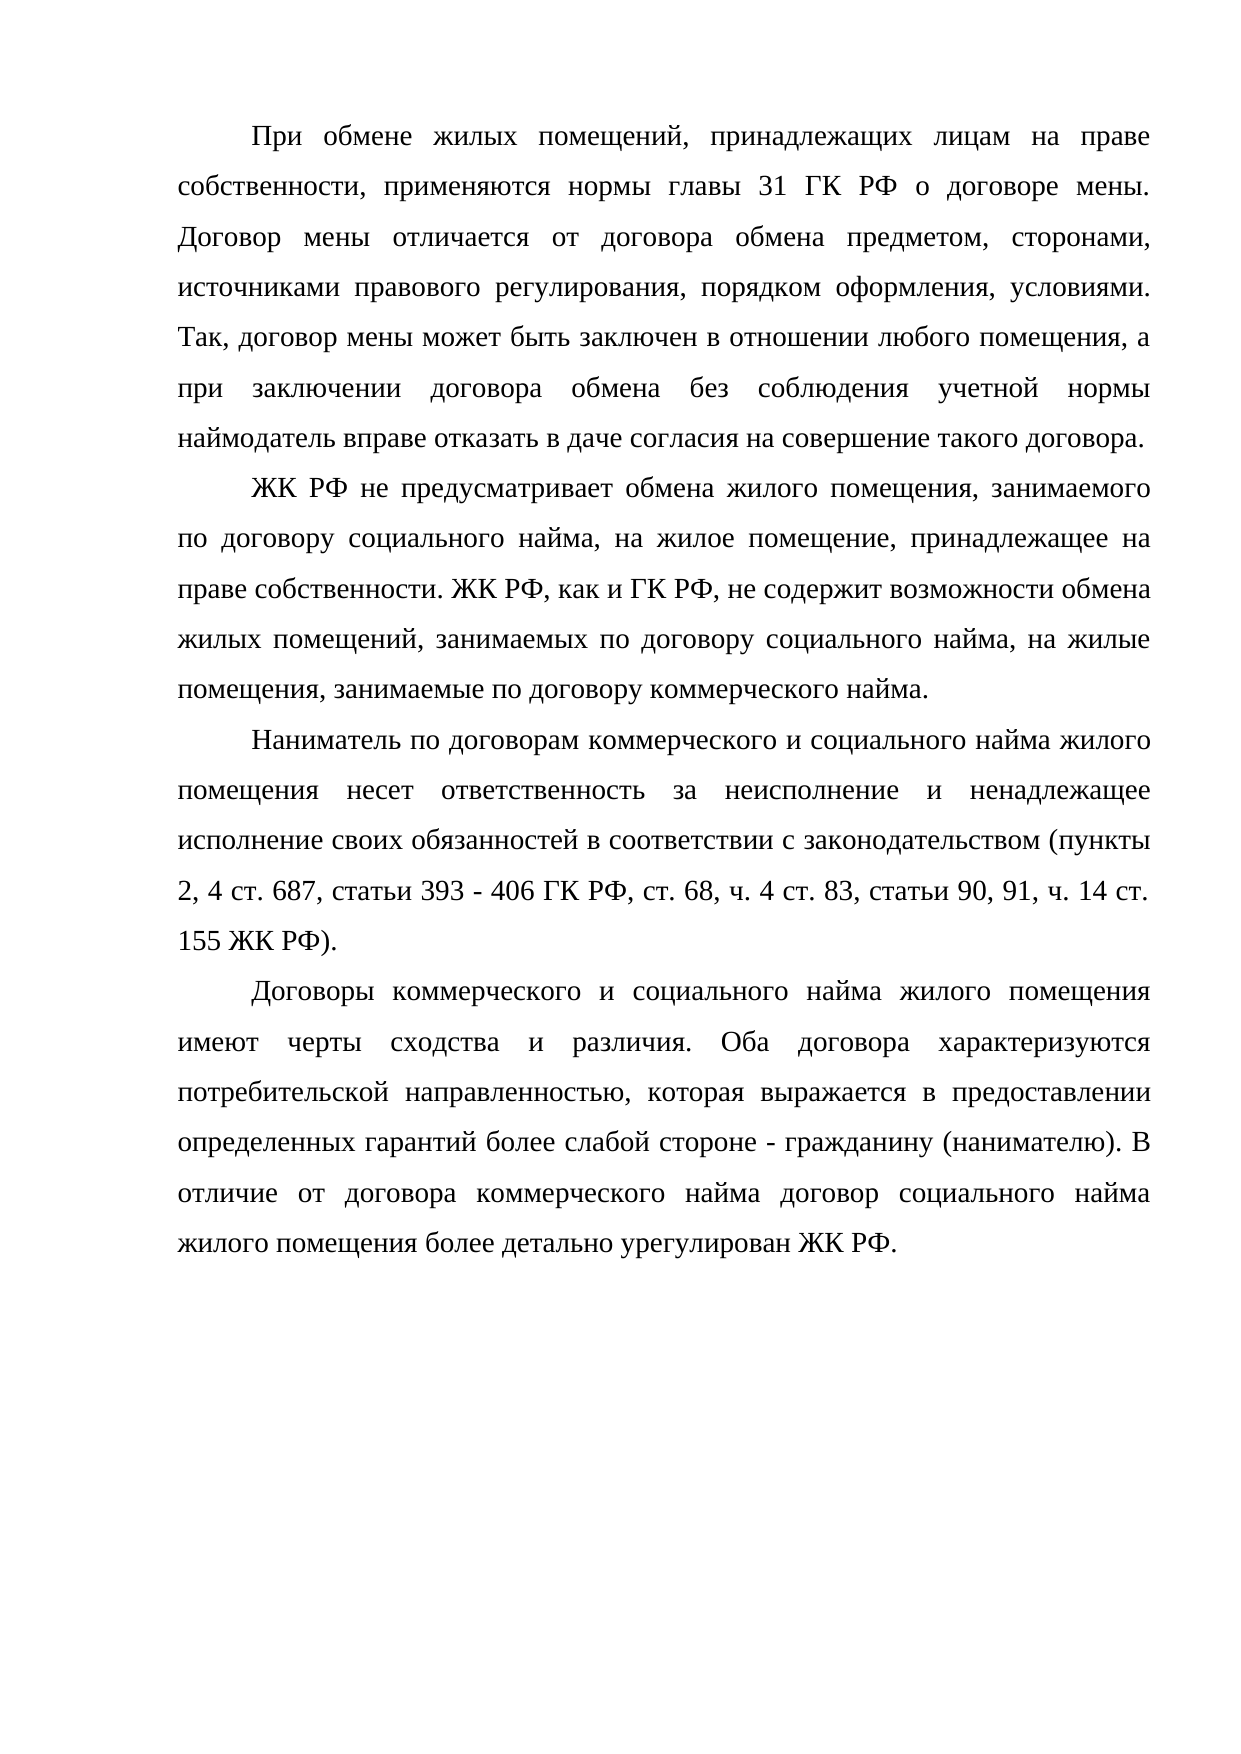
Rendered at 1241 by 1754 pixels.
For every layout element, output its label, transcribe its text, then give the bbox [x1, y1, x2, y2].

text При обмене жилых помещений, принадлежащих лицам на праве собственности, применяются нормы главы 31 ГК РФ о договоре мены. Договор мены отличается от договора обмена предметом, сторонами, источниками правового регулирования, порядком оформления, условиями. Так, договор мены может быть заключен в отношении любого помещения, а при заключении договора обмена без соблюдения учетной нормы наймодатель вправе отказать в даче согласия на совершение такого договора. [177, 118, 1152, 453]
text Договоры коммерческого и социального найма жилого помещения имеют черты сходства и различия. Оба договора характеризуются потребительской направленностью, которая выражается в предоставлении определенных гарантий более слабой стороне - гражданину (нанимателю). В отличие от договора коммерческого найма договор социального найма жилого помещения более детально урегулирован ЖК РФ. [177, 973, 1152, 1258]
text Наниматель по договорам коммерческого и социального найма жилого помещения несет ответственность за неисполнение и ненадлежащее исполнение своих обязанностей в соответствии с законодательством (пункты 2, 4 ст. 687, статьи 393 - 406 ГК РФ, ст. 68, ч. 4 ст. 83, статьи 90, 91, ч. 14 ст. 155 ЖК РФ). [177, 722, 1152, 957]
text ЖК РФ не предусматривает обмена жилого помещения, занимаемого по договору социального найма, на жилое помещение, принадлежащее на праве собственности. ЖК РФ, как и ГК РФ, не содержит возможности обмена жилых помещений, занимаемых по договору социального найма, на жилые помещения, занимаемые по договору коммерческого найма. [177, 470, 1152, 705]
